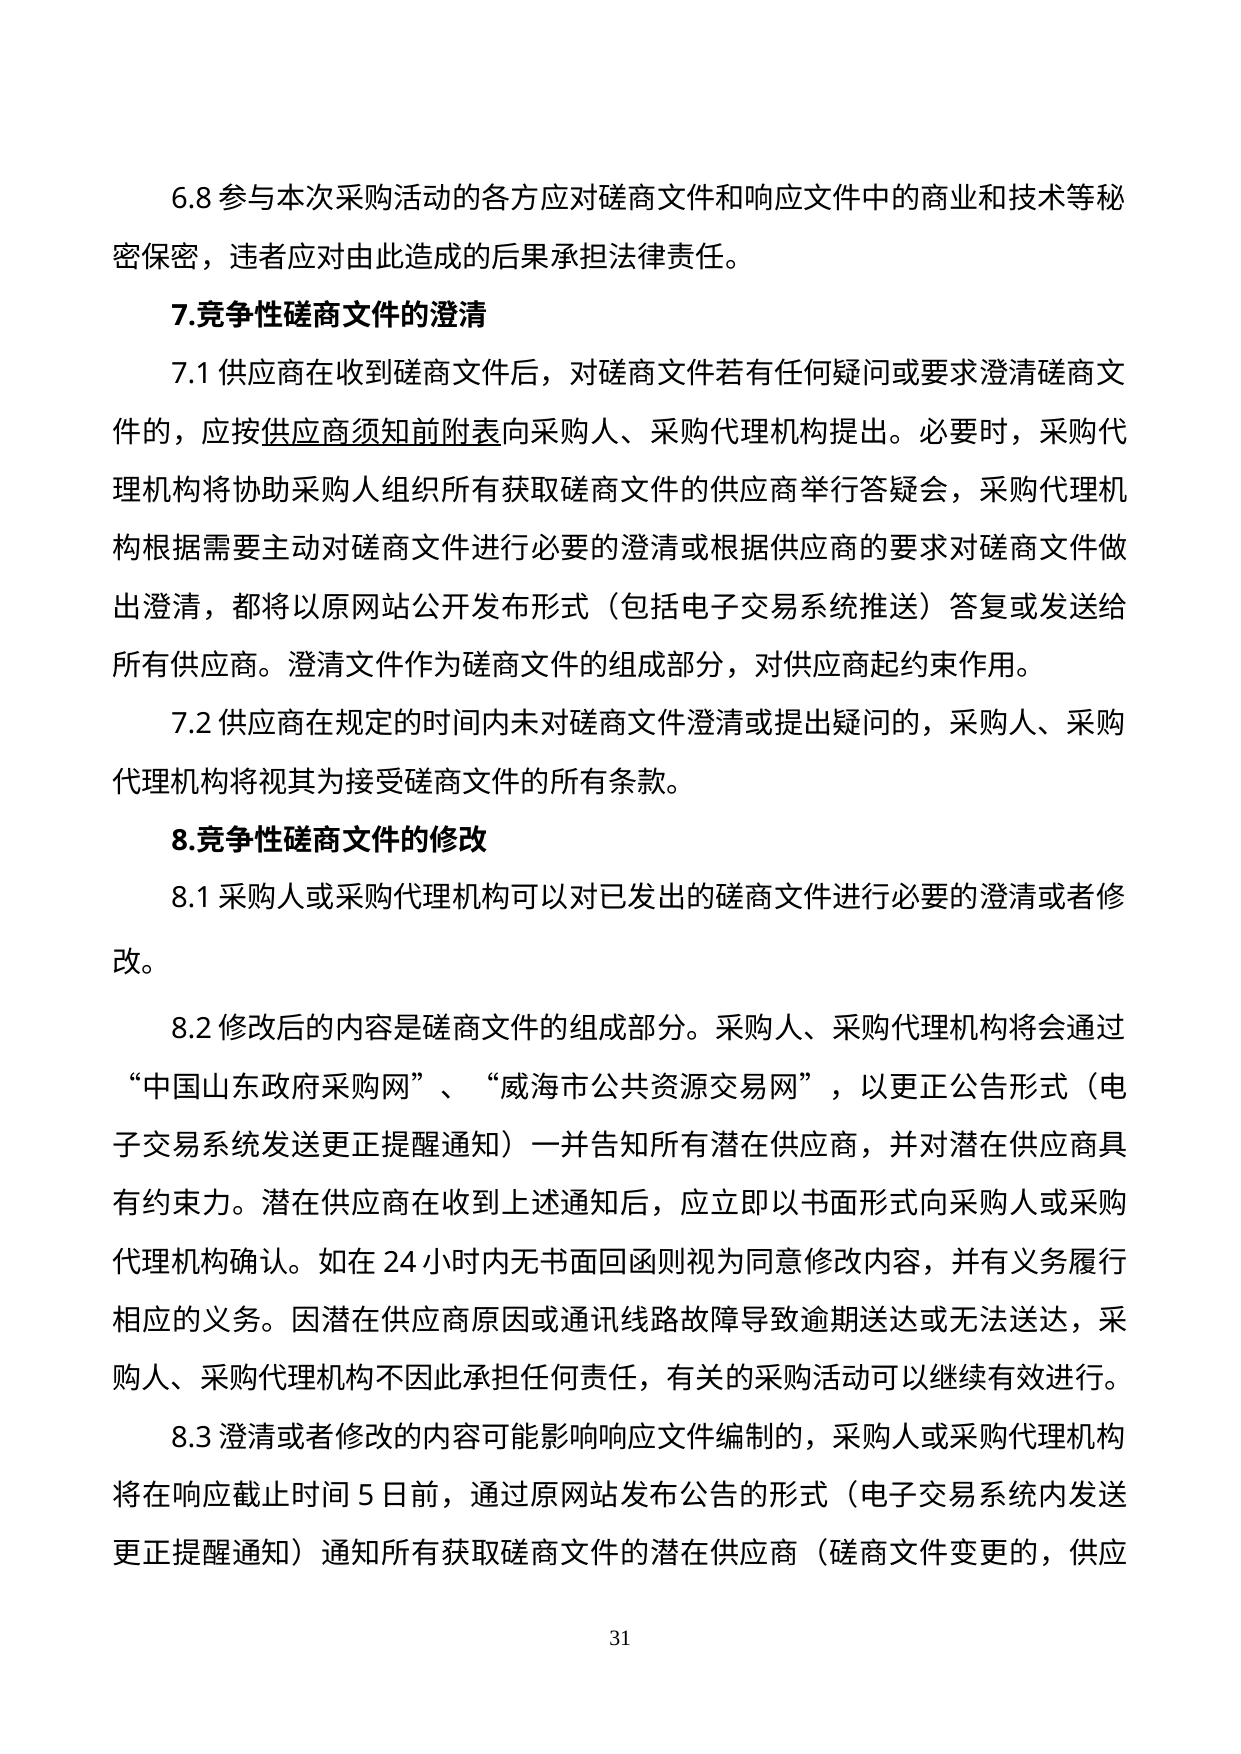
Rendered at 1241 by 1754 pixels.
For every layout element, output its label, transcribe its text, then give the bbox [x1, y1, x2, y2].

text 7.竞争性磋商文件的澄清 [112, 279, 1128, 337]
text 7.2供应商在规定的时间内未对磋商文件澄清或提出疑问的，采购人、采购代理机构将视其为接受磋商文件的所有条款。 [112, 687, 1128, 804]
text 6.8参与本次采购活动的各方应对磋商文件和响应文件中的商业和技术等秘密保密，违者应对由此造成的后果承担法律责任。 [112, 162, 1128, 279]
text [112, 1400, 1128, 1575]
text 8.1采购人或采购代理机构可以对已发出的磋商文件进行必要的澄清或者修改。 [112, 862, 1128, 992]
text 8.竞争性磋商文件的修改 [112, 804, 1128, 862]
text 8.2修改后的内容是磋商文件的组成部分。采购人、采购代理机构将会通过“中国山东政府采购网”、“威海市公共资源交易网”，以更正公告形式（电子交易系统发送更正提醒通知）一并告知所有潜在供应商，并对潜在供应商具有约束力。潜在供应商在收到上述通知后，应立即以书面形式向采购人或采购代理机构确认。如在24小时内无书面回函则视为同意修改内容，并有义务履行相应的义务。因潜在供应商原因或通讯线路故障导致逾期送达或无法送达，采购人、采购代理机构不因此承担任何责任，有关的采购活动可以继续有效进行。 [112, 992, 1128, 1400]
text 7.1供应商在收到磋商文件后，对磋商文件若有任何疑问或要求澄清磋商文件的，应按供应商须知前附表向采购人、采购代理机构提出。必要时，采购代理机构将协助采购人组织所有获取磋商文件的供应商举行答疑会，采购代理机构根据需要主动对磋商文件进行必要的澄清或根据供应商的要求对磋商文件做出澄清，都将以原网站公开发布形式（包括电子交易系统推送）答复或发送给所有供应商。澄清文件作为磋商文件的组成部分，对供应商起约束作用。 [112, 337, 1128, 687]
